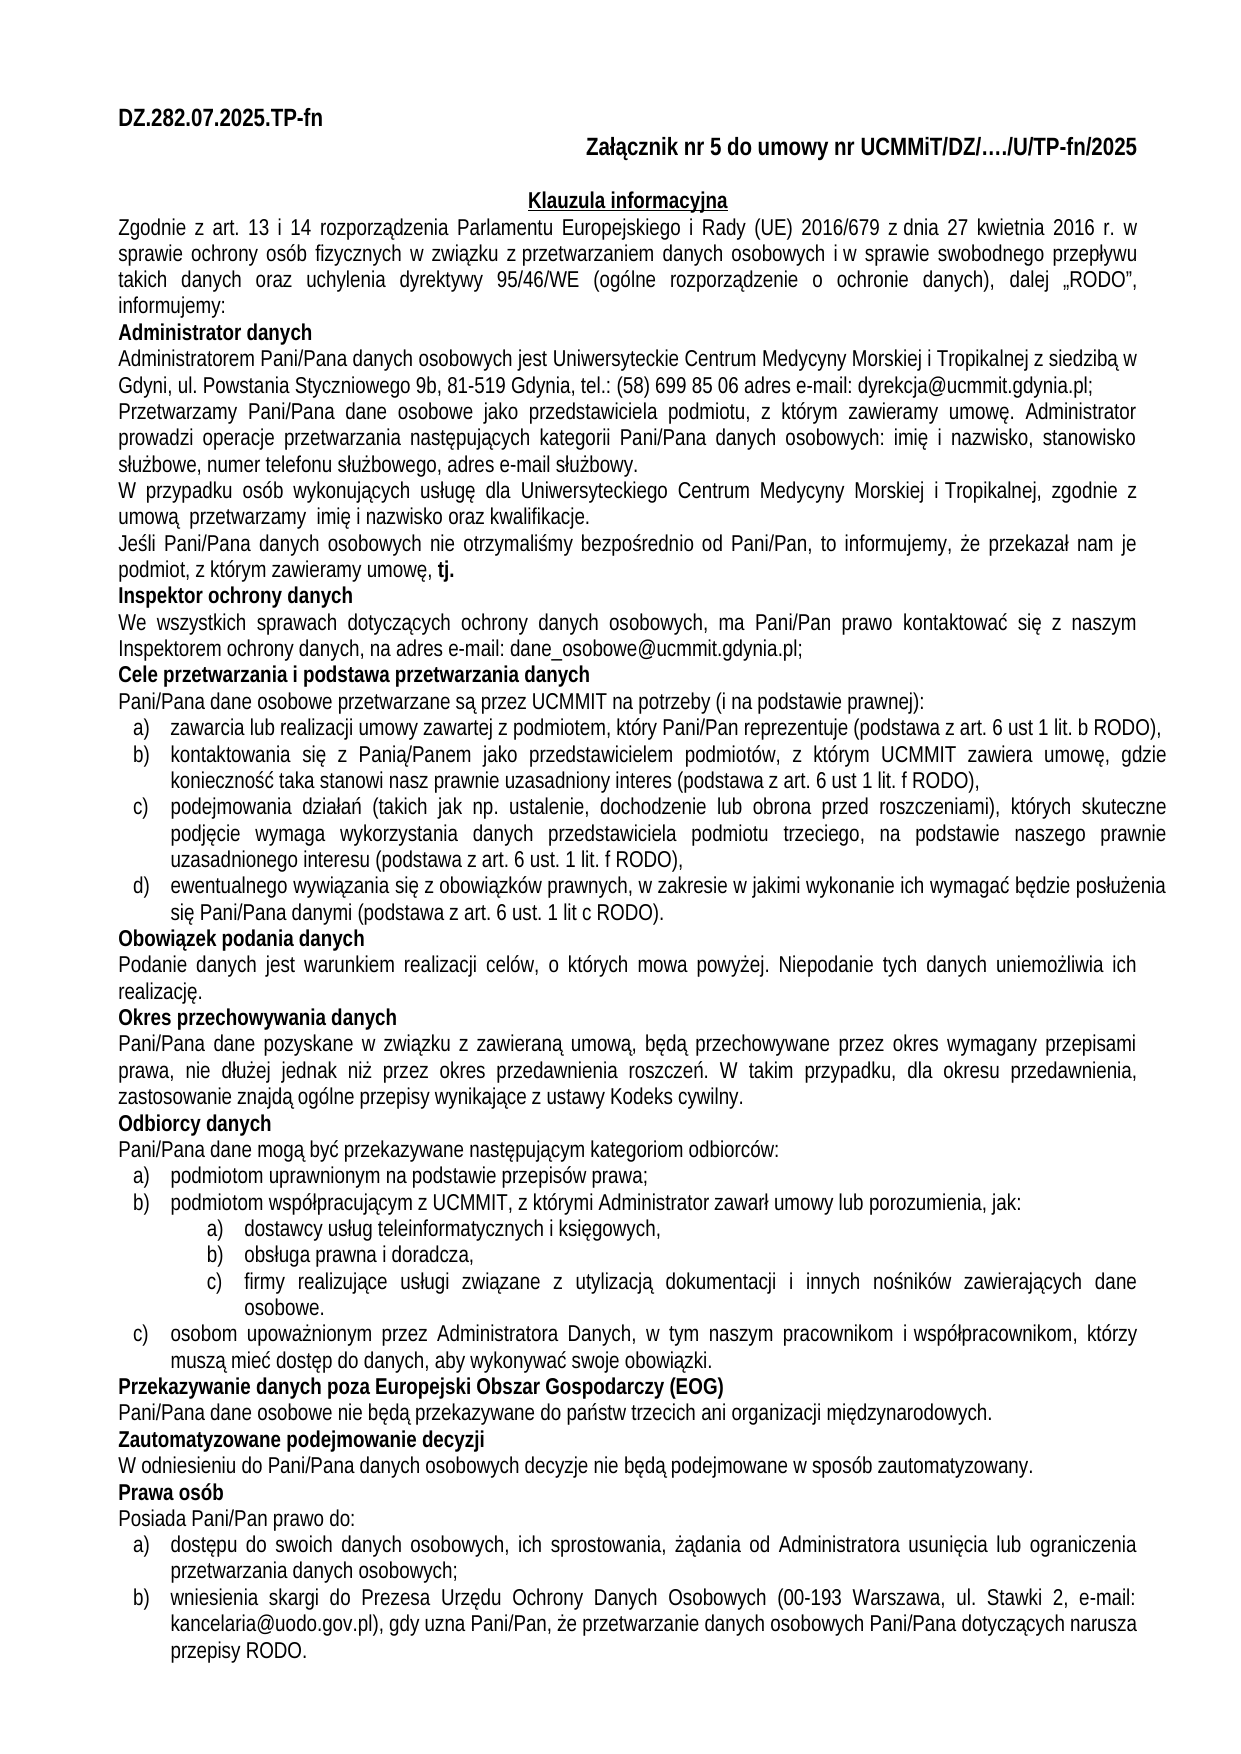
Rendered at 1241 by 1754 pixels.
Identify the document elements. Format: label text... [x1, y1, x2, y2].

list firmy realizujące usługi związane z utylizacją dokumentacji i innych nośników zawierających dane osobowe. [207, 1268, 1137, 1320]
text We wszystkich sprawach dotyczących ochrony danych osobowych, ma Pani/Pan prawo kontaktować się z naszym Inspektorem ochrony danych, na adres e-mail: dane_osobowe@ucmmit.gdynia.pl; [118, 609, 1137, 661]
text DZ.282.07.2025.TP-fn [118, 103, 1137, 132]
text Posiada Pani/Pan prawo do: [118, 1505, 1137, 1531]
text Zgodnie z art. 13 i 14 rozporządzenia Parlamentu Europejskiego i Rady (UE) 2016/679 z dnia 27 kwietnia 2016 r. w sprawie ochrony osób fizycznych w związku z przetwarzaniem danych osobowych i w sprawie swobodnego przepływu takich danych oraz uchylenia dyrektywy 95/46/WE (ogólne rozporządzenie o ochronie danych), dalej „RODO”, informujemy: [118, 213, 1137, 319]
text Przekazywanie danych poza Europejski Obszar Gospodarczy (EOG) [118, 1373, 1137, 1399]
text Przetwarzamy Pani/Pana dane osobowe jako przedstawiciela podmiotu, z którym zawieramy umowę. Administrator prowadzi operacje przetwarzania następujących kategorii Pani/Pana danych osobowych: imię i nazwisko, stanowisko służbowe, numer telefonu służbowego, adres e-mail służbowy. [118, 398, 1137, 477]
text Załącznik nr 5 do umowy nr UCMMiT/DZ/…./U/TP-fn/2025 [118, 132, 1137, 161]
text Klauzula informacyjna [118, 187, 1137, 213]
list ewentualnego wywiązania się z obowiązków prawnych, w zakresie w jakimi wykonanie ich wymagać będzie posłużenia się Pani/Pana danymi (podstawa z art. 6 ust. 1 lit c RODO). [133, 872, 1167, 925]
list dostawcy usług teleinformatycznych i księgowych, [207, 1215, 1137, 1241]
list kontaktowania się z Panią/Panem jako przedstawicielem podmiotów, z którym UCMMIT zawiera umowę, gdzie konieczność taka stanowi nasz prawnie uzasadniony interes (podstawa z art. 6 ust 1 lit. f RODO), [133, 741, 1167, 793]
list dostępu do swoich danych osobowych, ich sprostowania, żądania od Administratora usunięcia lub ograniczenia przetwarzania danych osobowych; [133, 1531, 1137, 1584]
text Pani/Pana dane pozyskane w związku z zawieraną umową, będą przechowywane przez okres wymagany przepisami prawa, nie dłużej jednak niż przez okres przedawnienia roszczeń. W takim przypadku, dla okresu przedawnienia, zastosowanie znajdą ogólne przepisy wynikające z ustawy Kodeks cywilny. [118, 1030, 1137, 1109]
text Pani/Pana dane osobowe przetwarzane są przez UCMMIT na potrzeby (i na podstawie prawnej): [118, 688, 1167, 714]
list wniesienia skargi do Prezesa Urzędu Ochrony Danych Osobowych (00-193 Warszawa, ul. Stawki 2, e-mail: kancelaria@uodo.gov.pl), gdy uzna Pani/Pan, że przetwarzanie danych osobowych Pani/Pana dotyczących narusza przepisy RODO. [133, 1584, 1137, 1663]
text Administratorem Pani/Pana danych osobowych jest Uniwersyteckie Centrum Medycyny Morskiej i Tropikalnej z siedzibą w Gdyni, ul. Powstania Styczniowego 9b, 81-519 Gdynia, tel.: (58) 699 85 06 adres e-mail: dyrekcja@ucmmit.gdynia.pl; [118, 345, 1137, 398]
text Pani/Pana dane mogą być przekazywane następującym kategoriom odbiorców: [118, 1136, 1137, 1162]
text Pani/Pana dane osobowe nie będą przekazywane do państw trzecich ani organizacji międzynarodowych. [118, 1399, 1137, 1426]
list podmiotom współpracującym z UCMMIT, z którymi Administrator zawarł umowy lub porozumienia, jak: [133, 1188, 1137, 1215]
text Cele przetwarzania i podstawa przetwarzania danych [118, 661, 1167, 688]
text W odniesieniu do Pani/Pana danych osobowych decyzje nie będą podejmowane w sposób zautomatyzowany. [118, 1452, 1137, 1478]
list obsługa prawna i doradcza, [207, 1241, 1137, 1268]
list podejmowania działań (takich jak np. ustalenie, dochodzenie lub obrona przed roszczeniami), których skuteczne podjęcie wymaga wykorzystania danych przedstawiciela podmiotu trzeciego, na podstawie naszego prawnie uzasadnionego interesu (podstawa z art. 6 ust. 1 lit. f RODO), [133, 793, 1167, 872]
list zawarcia lub realizacji umowy zawartej z podmiotem, który Pani/Pan reprezentuje (podstawa z art. 6 ust 1 lit. b RODO), [133, 714, 1167, 741]
text Prawa osób [118, 1478, 1137, 1505]
text W przypadku osób wykonujących usługę dla Uniwersyteckiego Centrum Medycyny Morskiej i Tropikalnej, zgodnie z umową przetwarzamy imię i nazwisko oraz kwalifikacje. [118, 477, 1137, 530]
text Inspektor ochrony danych [118, 582, 1137, 609]
text Zautomatyzowane podejmowanie decyzji [118, 1426, 1137, 1452]
text Obowiązek podania danych [118, 925, 1137, 951]
text Administrator danych [118, 319, 1137, 345]
text Odbiorcy danych [118, 1109, 1137, 1136]
list osobom upoważnionym przez Administratora Danych, w tym naszym pracownikom i współpracownikom, którzy muszą mieć dostęp do danych, aby wykonywać swoje obowiązki. [133, 1320, 1137, 1373]
list podmiotom uprawnionym na podstawie przepisów prawa; [133, 1162, 1137, 1188]
text Podanie danych jest warunkiem realizacji celów, o których mowa powyżej. Niepodanie tych danych uniemożliwia ich realizację. [118, 951, 1137, 1004]
text Okres przechowywania danych [118, 1004, 1137, 1030]
text Jeśli Pani/Pana danych osobowych nie otrzymaliśmy bezpośrednio od Pani/Pan, to informujemy, że przekazał nam je podmiot, z którym zawieramy umowę, tj. [118, 530, 1137, 582]
